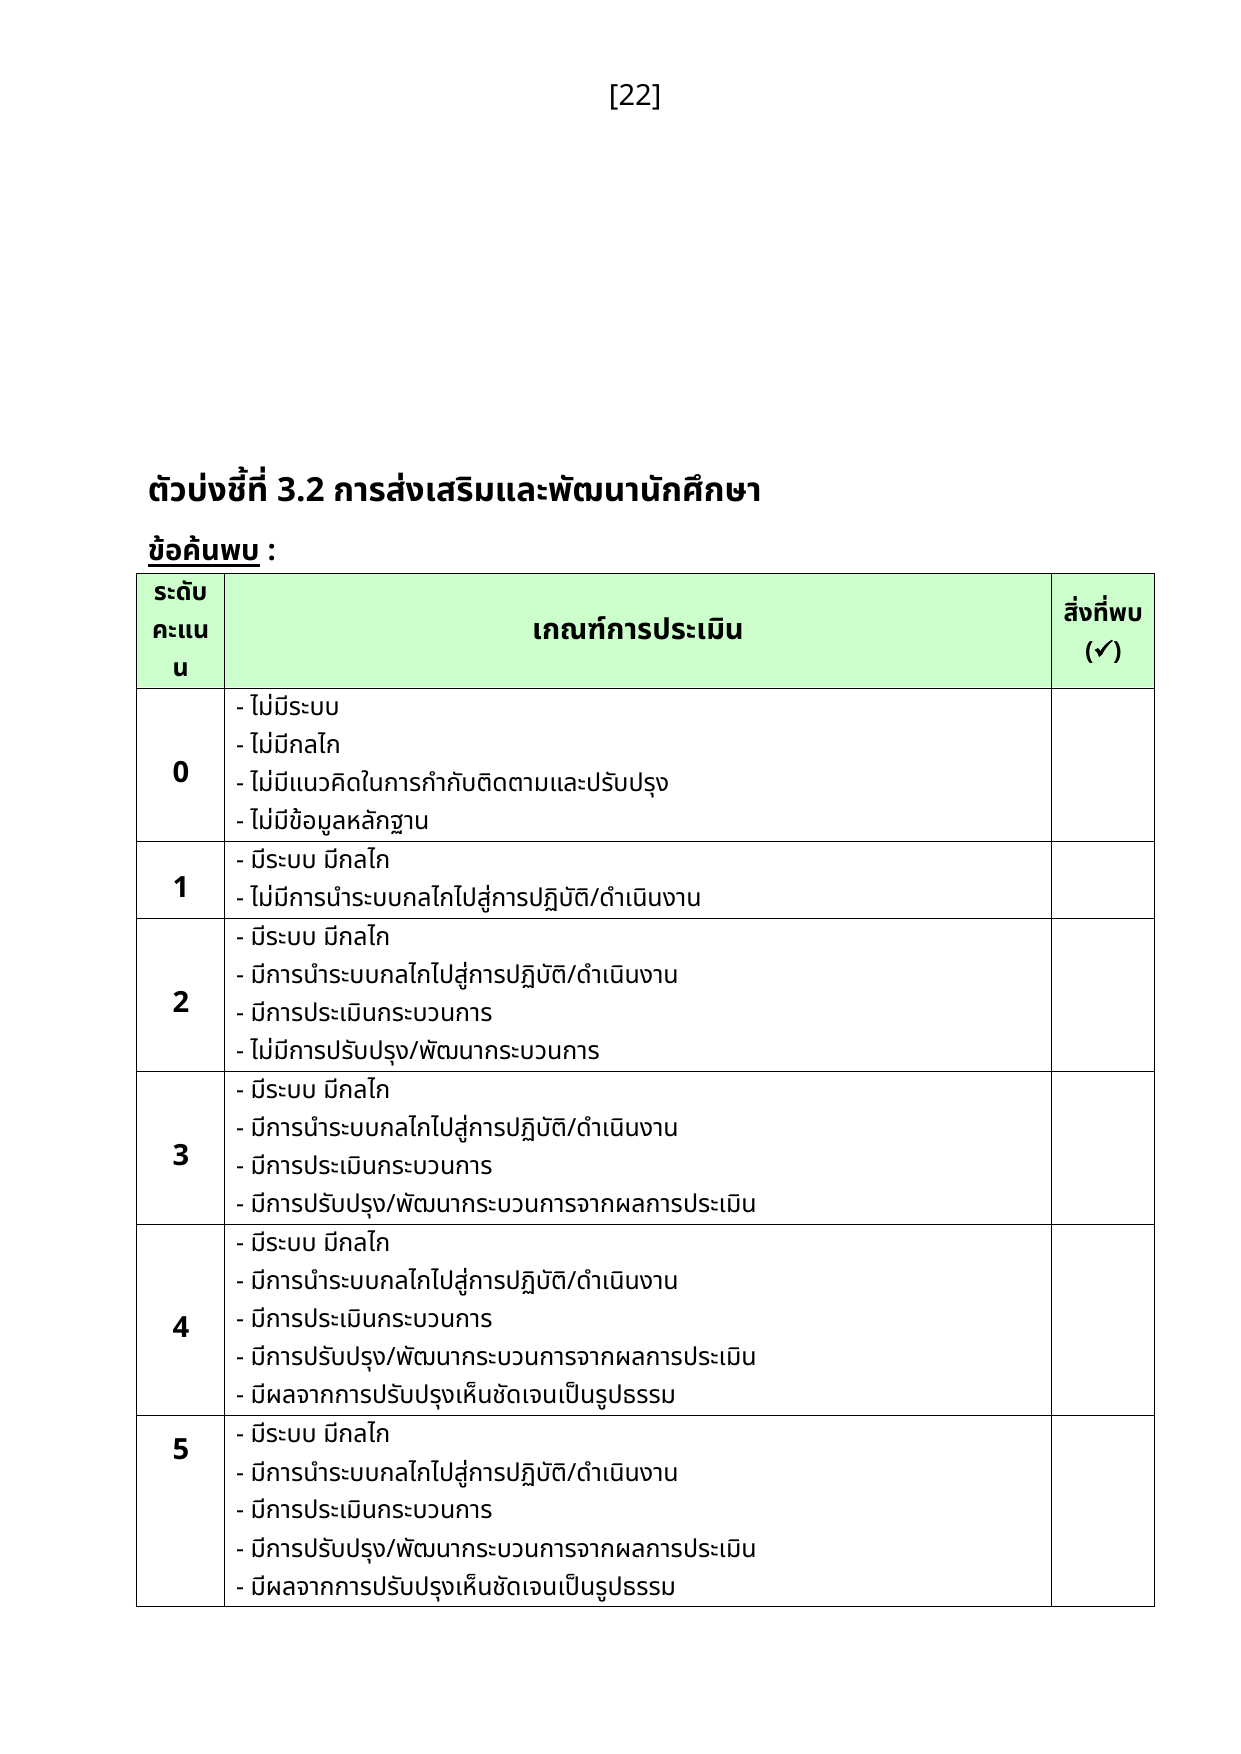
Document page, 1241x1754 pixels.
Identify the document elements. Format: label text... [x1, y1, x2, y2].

table_cell 4 [137, 1225, 224, 1415]
text ข้อค้นพบ : [148, 529, 1122, 573]
table_cell [1052, 919, 1154, 1071]
table_cell - มีระบบ มีกลไก - มีการนำระบบกลไกไปสู่การปฏิบัติ/ดำเนินงาน - มีการประเมินกระบวนการ - ไม่มีการปรับปรุง/พัฒนากระบวนการ [225, 919, 1051, 1071]
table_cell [225, 1416, 1051, 1606]
table_header เกณฑ์การประเมิน [225, 574, 1051, 687]
table_cell [1052, 1072, 1154, 1224]
table_cell [1052, 842, 1154, 918]
table_cell 5 [137, 1416, 224, 1606]
table_cell [1052, 689, 1154, 841]
table_cell [1052, 1416, 1154, 1606]
table_cell - มีระบบ มีกลไก - ไม่มีการนำระบบกลไกไปสู่การปฏิบัติ/ดำเนินงาน [225, 842, 1051, 918]
table_cell 2 [137, 919, 224, 1071]
table_cell 3 [137, 1072, 224, 1224]
table_cell - ไม่มีระบบ - ไม่มีกลไก - ไม่มีแนวคิดในการกำกับติดตามและปรับปรุง - ไม่มีข้อมูลหลักฐาน [225, 689, 1051, 841]
table_cell 1 [137, 842, 224, 918]
table_cell [1052, 1225, 1154, 1415]
text ตัวบ่งชี้ที่ 3.2 การส่งเสริมและพัฒนานักศึกษา [148, 466, 1122, 516]
table_header สิ่งที่พบ () [1052, 574, 1154, 687]
table_header ระดับคะแนน [137, 574, 224, 687]
table_cell 0 [137, 689, 224, 841]
table_cell - มีระบบ มีกลไก - มีการนำระบบกลไกไปสู่การปฏิบัติ/ดำเนินงาน - มีการประเมินกระบวนการ - มีการปรับปรุง/พัฒนากระบวนการจากผลการประเมิน - มีผลจากการปรับปรุงเห็นชัดเจนเป็นรูปธรรม [225, 1225, 1051, 1415]
table_cell - มีระบบ มีกลไก - มีการนำระบบกลไกไปสู่การปฏิบัติ/ดำเนินงาน - มีการประเมินกระบวนการ - มีการปรับปรุง/พัฒนากระบวนการจากผลการประเมิน [225, 1072, 1051, 1224]
